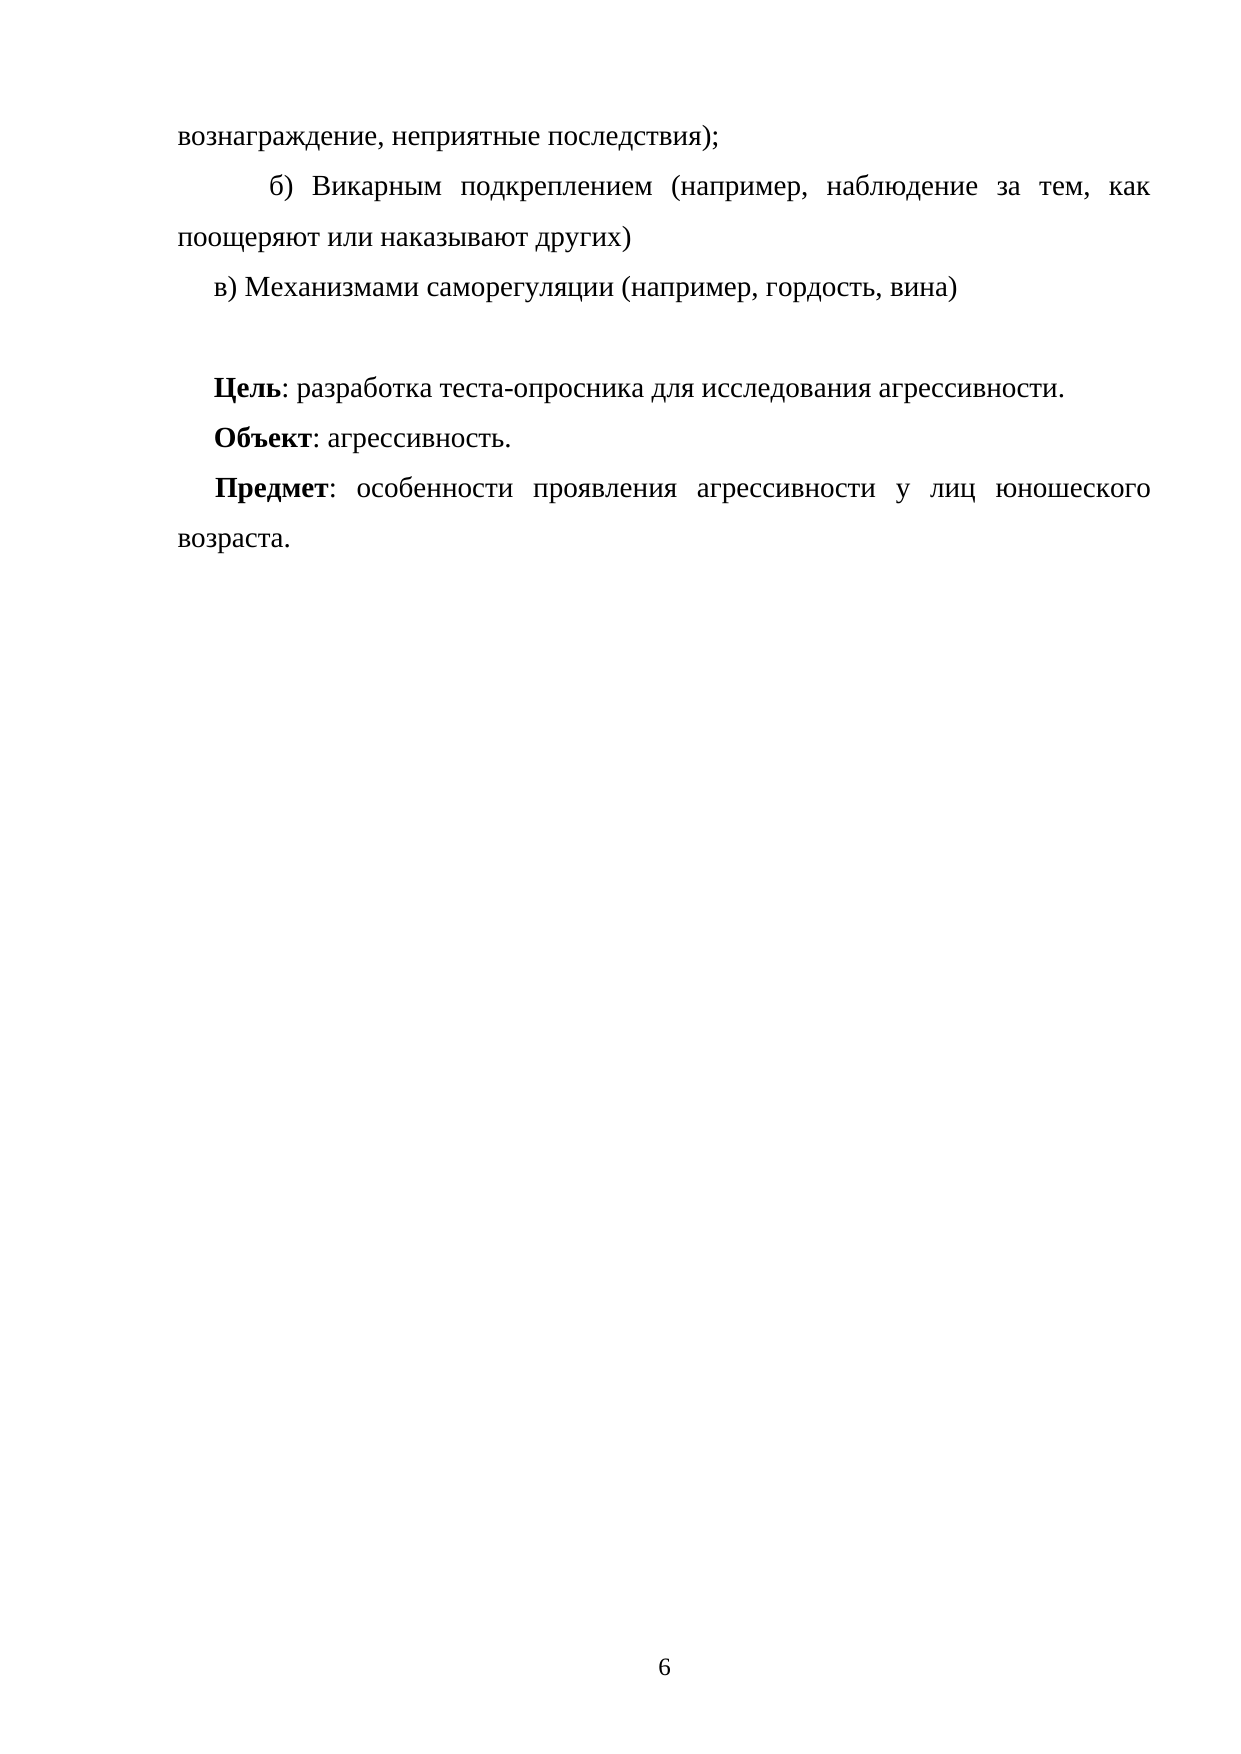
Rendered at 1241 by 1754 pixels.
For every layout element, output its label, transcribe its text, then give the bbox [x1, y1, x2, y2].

text Предмет: особенности проявления агрессивности у лиц юношеского возраста. [177, 470, 1152, 554]
text Цель: разработка теста-опросника для исследования агрессивности. [177, 319, 1152, 403]
text Объект: агрессивность. [177, 420, 1152, 453]
text вознаграждение, неприятные последствия); [177, 118, 1152, 152]
text б) Викарным подкреплением (например, наблюдение за тем, как поощеряют или наказывают других) [177, 168, 1152, 252]
text в) Механизмами саморегуляции (например, гордость, вина) [177, 269, 1152, 303]
